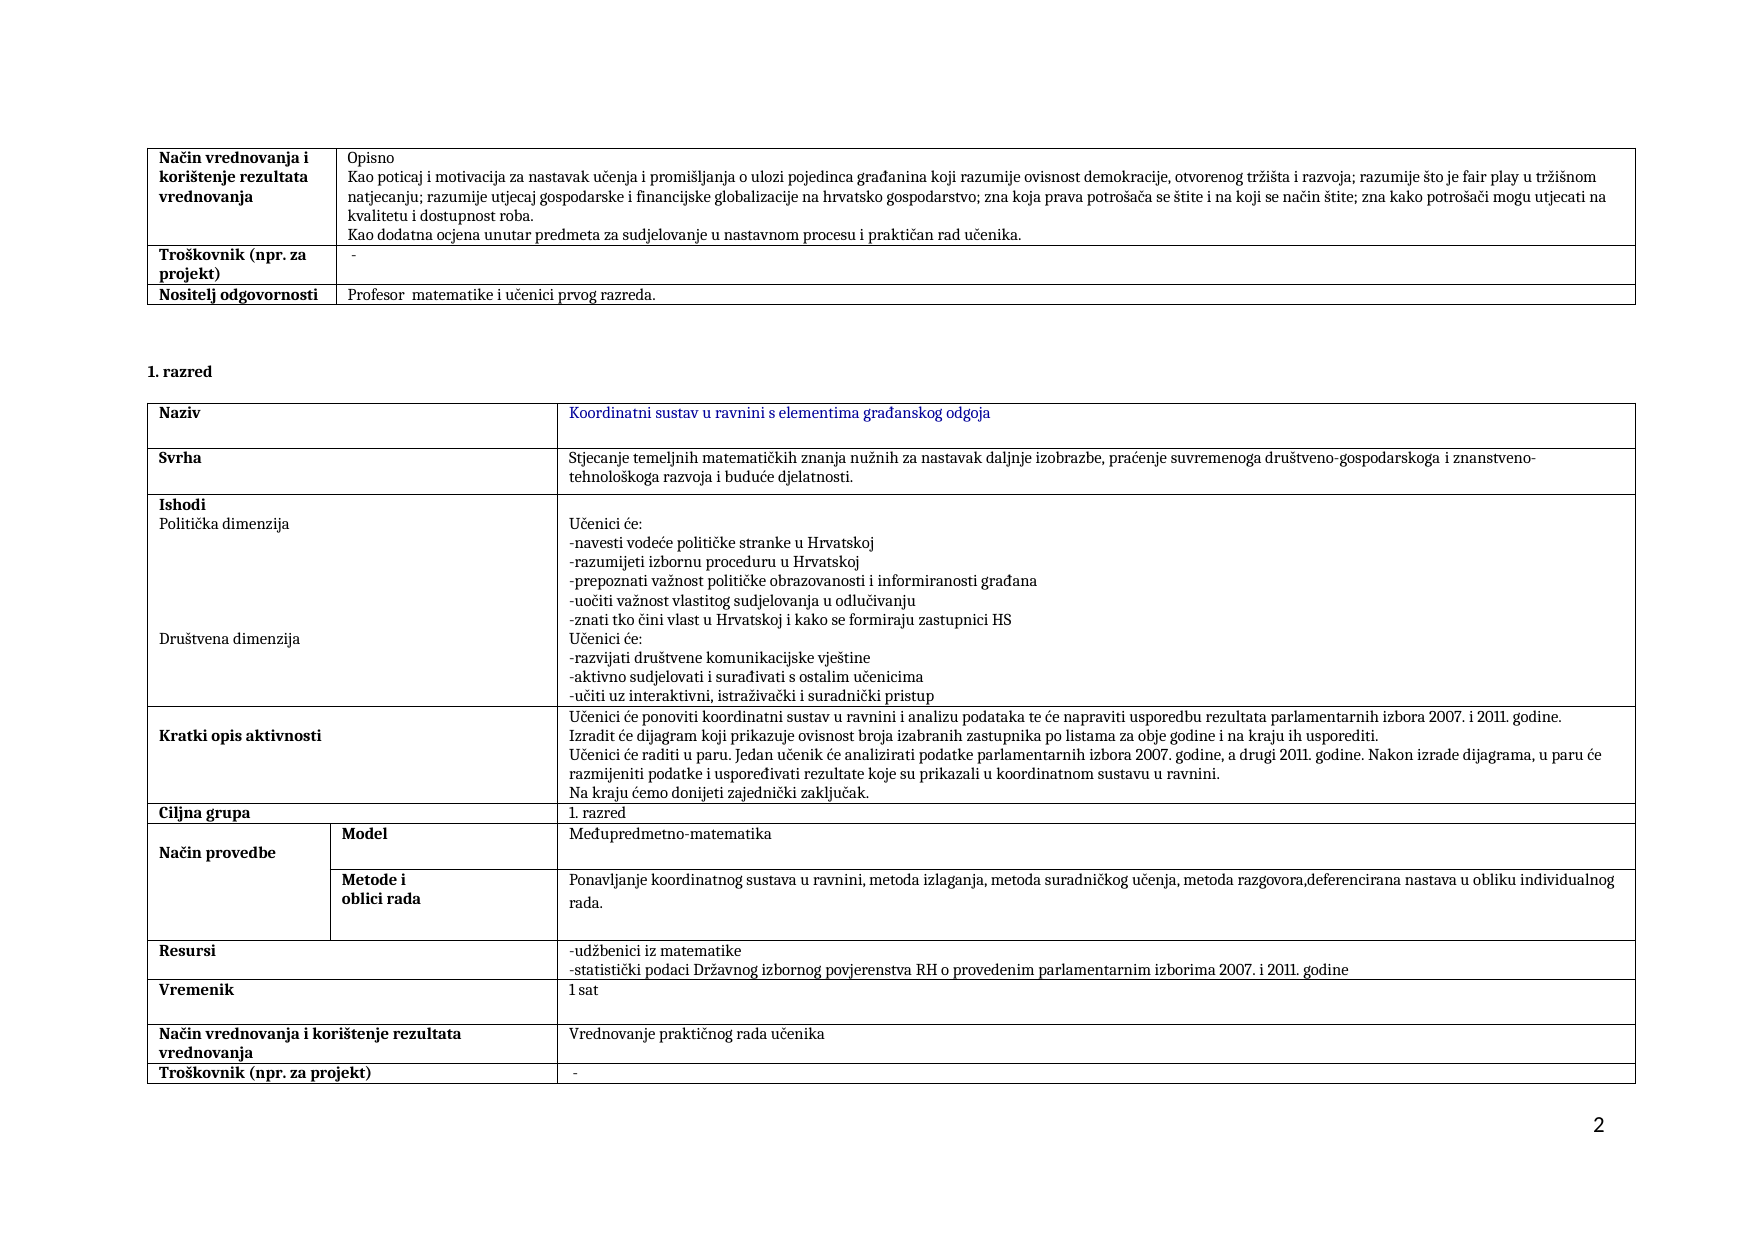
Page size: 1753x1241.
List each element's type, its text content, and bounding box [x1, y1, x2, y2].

table_cell Profesor matematike i učenici prvog razreda. [337, 285, 1635, 304]
table_cell - [558, 1064, 1635, 1083]
table_cell 1 sat [558, 980, 1635, 1023]
table_cell Opisno Kao poticaj i motivacija za nastavak učenja i promišljanja o ulozi pojedinca građanina koji razumije ovisnost demokracije, otvorenog tržišta i razvoja; razumije što je fair play u tržišnom natjecanju; razumije utjecaj gospodarske i financijske globalizacije na hrvatsko gospodarstvo; zna koja prava potrošača se štite i na koji se način štite; zna kako potrošači mogu utjecati na kvalitetu i dostupnost roba. Kao dodatna ocjena unutar predmeta za sudjelovanje u nastavnom procesu i praktičan rad učenika. [337, 149, 1635, 244]
table_cell Metode i oblici rada [331, 870, 557, 940]
table_cell Stjecanje temeljnih matematičkih znanja nužnih za nastavak daljnje izobrazbe, praćenje suvremenoga društveno-gospodarskoga i znanstveno-tehnološkoga razvoja i buduće djelatnosti. [558, 449, 1635, 494]
table_header Naziv [148, 404, 557, 447]
table_cell Način provedbe [148, 824, 330, 940]
text 1. razred [148, 363, 1604, 382]
table_cell Troškovnik (npr. za projekt) [148, 1064, 557, 1083]
table_cell Učenici će ponoviti koordinatni sustav u ravnini i analizu podataka te će napraviti usporedbu rezultata parlamentarnih izbora 2007. i 2011. godine. Izradit će dijagram koji prikazuje ovisnost broja izabranih zastupnika po listama za obje godine i na kraju ih usporediti. Učenici će raditi u paru. Jedan učenik će analizirati podatke parlamentarnih izbora 2007. godine, a drugi 2011. godine. Nakon izrade dijagrama, u paru će razmijeniti podatke i uspoređivati rezultate koje su prikazali u koordinatnom sustavu u ravnini. Na kraju ćemo donijeti zajednički zaključak. [558, 707, 1635, 803]
table_cell Nositelj odgovornosti [148, 285, 336, 304]
table_cell Ciljna grupa [148, 804, 557, 823]
table_header Koordinatni sustav u ravnini s elementima građanskog odgoja [558, 404, 1635, 447]
table_cell Način vrednovanja i korištenje rezultata vrednovanja [148, 1025, 557, 1063]
table_cell Vremenik [148, 980, 557, 1023]
table_cell Učenici će: -navesti vodeće političke stranke u Hrvatskoj -razumijeti izbornu proceduru u Hrvatskoj -prepoznati važnost političke obrazovanosti i informiranosti građana -uočiti važnost vlastitog sudjelovanja u odlučivanju -znati tko čini vlast u Hrvatskoj i kako se formiraju zastupnici HS Učenici će: -razvijati društvene komunikacijske vještine -aktivno sudjelovati i surađivati s ostalim učenicima -učiti uz interaktivni, istraživački i suradnički pristup [558, 495, 1635, 706]
table_cell Svrha [148, 449, 557, 494]
table_cell Troškovnik (npr. za projekt) [148, 246, 336, 284]
table_cell 1. razred [558, 804, 1635, 823]
table_cell Resursi [148, 941, 557, 979]
table_cell Vrednovanje praktičnog rada učenika [558, 1025, 1635, 1063]
table_cell -udžbenici iz matematike -statistički podaci Državnog izbornog povjerenstva RH o provedenim parlamentarnim izborima 2007. i 2011. godine [558, 941, 1635, 979]
table_cell Međupredmetno-matematika [558, 824, 1635, 869]
table_cell Model [331, 824, 557, 869]
table_cell Kratki opis aktivnosti [148, 707, 557, 803]
table_cell Ponavljanje koordinatnog sustava u ravnini, metoda izlaganja, metoda suradničkog učenja, metoda razgovora,deferencirana nastava u obliku individualnog rada. [558, 870, 1635, 940]
table_cell - [337, 246, 1635, 284]
table_cell Ishodi Politička dimenzija Društvena dimenzija [148, 495, 557, 706]
table_cell Način vrednovanja i korištenje rezultata vrednovanja [148, 149, 336, 244]
